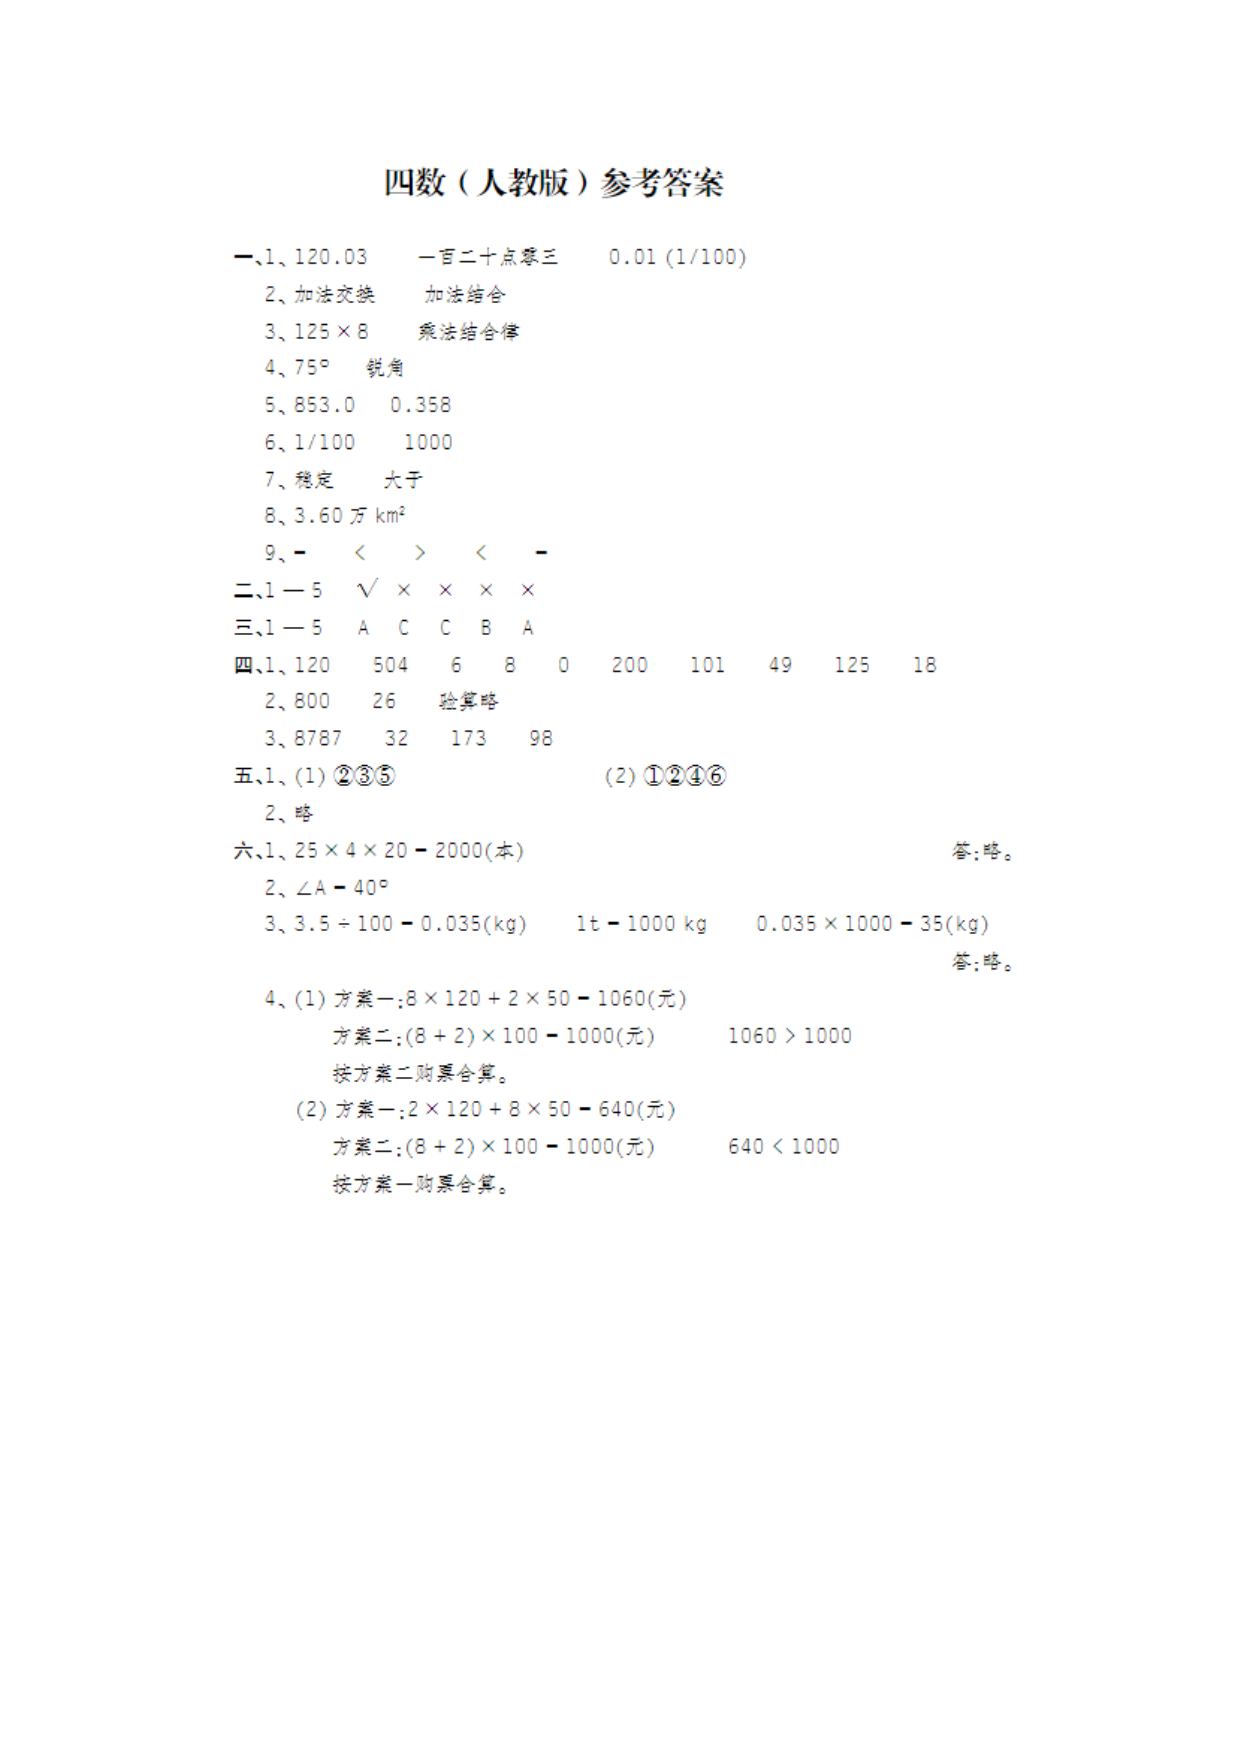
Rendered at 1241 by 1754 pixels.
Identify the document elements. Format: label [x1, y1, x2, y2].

picture [187, 162, 1053, 1239]
